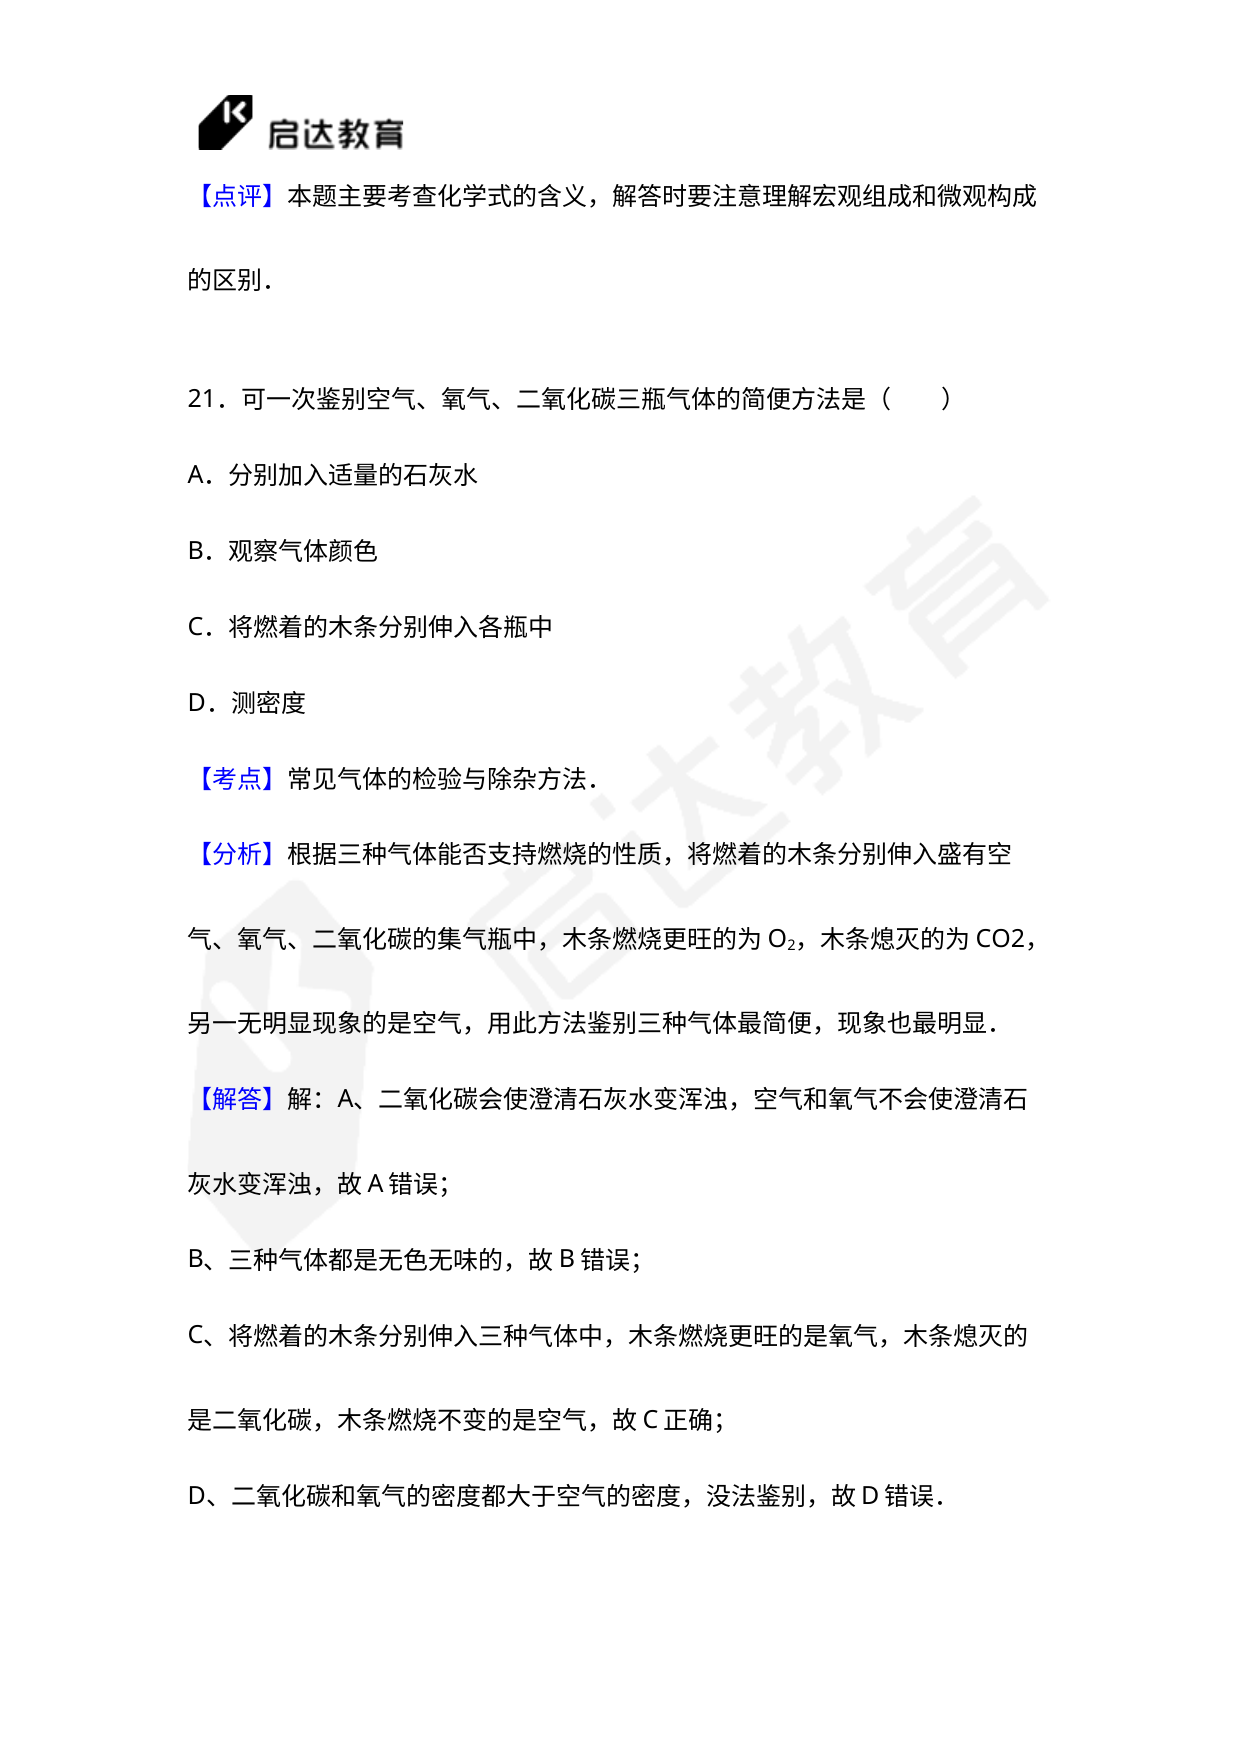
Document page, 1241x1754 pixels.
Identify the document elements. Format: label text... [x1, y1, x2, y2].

text C、将燃着的木条分别伸入三种气体中，木条燃烧更旺的是氧气，木条熄灭的是二氧化碳，木条燃烧不变的是空气，故C正确； [187, 1302, 1053, 1451]
text B、三种气体都是无色无味的，故B错误； [187, 1226, 1053, 1291]
text D．测密度 [187, 669, 1053, 734]
text 21．可一次鉴别空气、氧气、二氧化碳三瓶气体的简便方法是（ ） [187, 366, 1053, 431]
picture [198, 95, 404, 150]
text A．分别加入适量的石灰水 [187, 441, 1053, 506]
text C．将燃着的木条分别伸入各瓶中 [187, 593, 1053, 658]
text 【考点】常见气体的检验与除杂方法． [187, 745, 1053, 810]
text 【点评】本题主要考查化学式的含义，解答时要注意理解宏观组成和微观构成的区别． [187, 162, 1053, 311]
text 【解答】解：A、二氧化碳会使澄清石灰水变浑浊，空气和氧气不会使澄清石灰水变浑浊，故A错误； [187, 1065, 1053, 1215]
text B．观察气体颜色 [187, 517, 1053, 582]
text 【分析】根据三种气体能否支持燃烧的性质，将燃着的木条分别伸入盛有空气、氧气、二氧化碳的集气瓶中，木条燃烧更旺的为O2，木条熄灭的为CO2，另一无明显现象的是空气，用此方法鉴别三种气体最简便，现象也最明显． [187, 821, 1053, 1054]
text D、二氧化碳和氧气的密度都大于空气的密度，没法鉴别，故D错误． [187, 1462, 1053, 1527]
